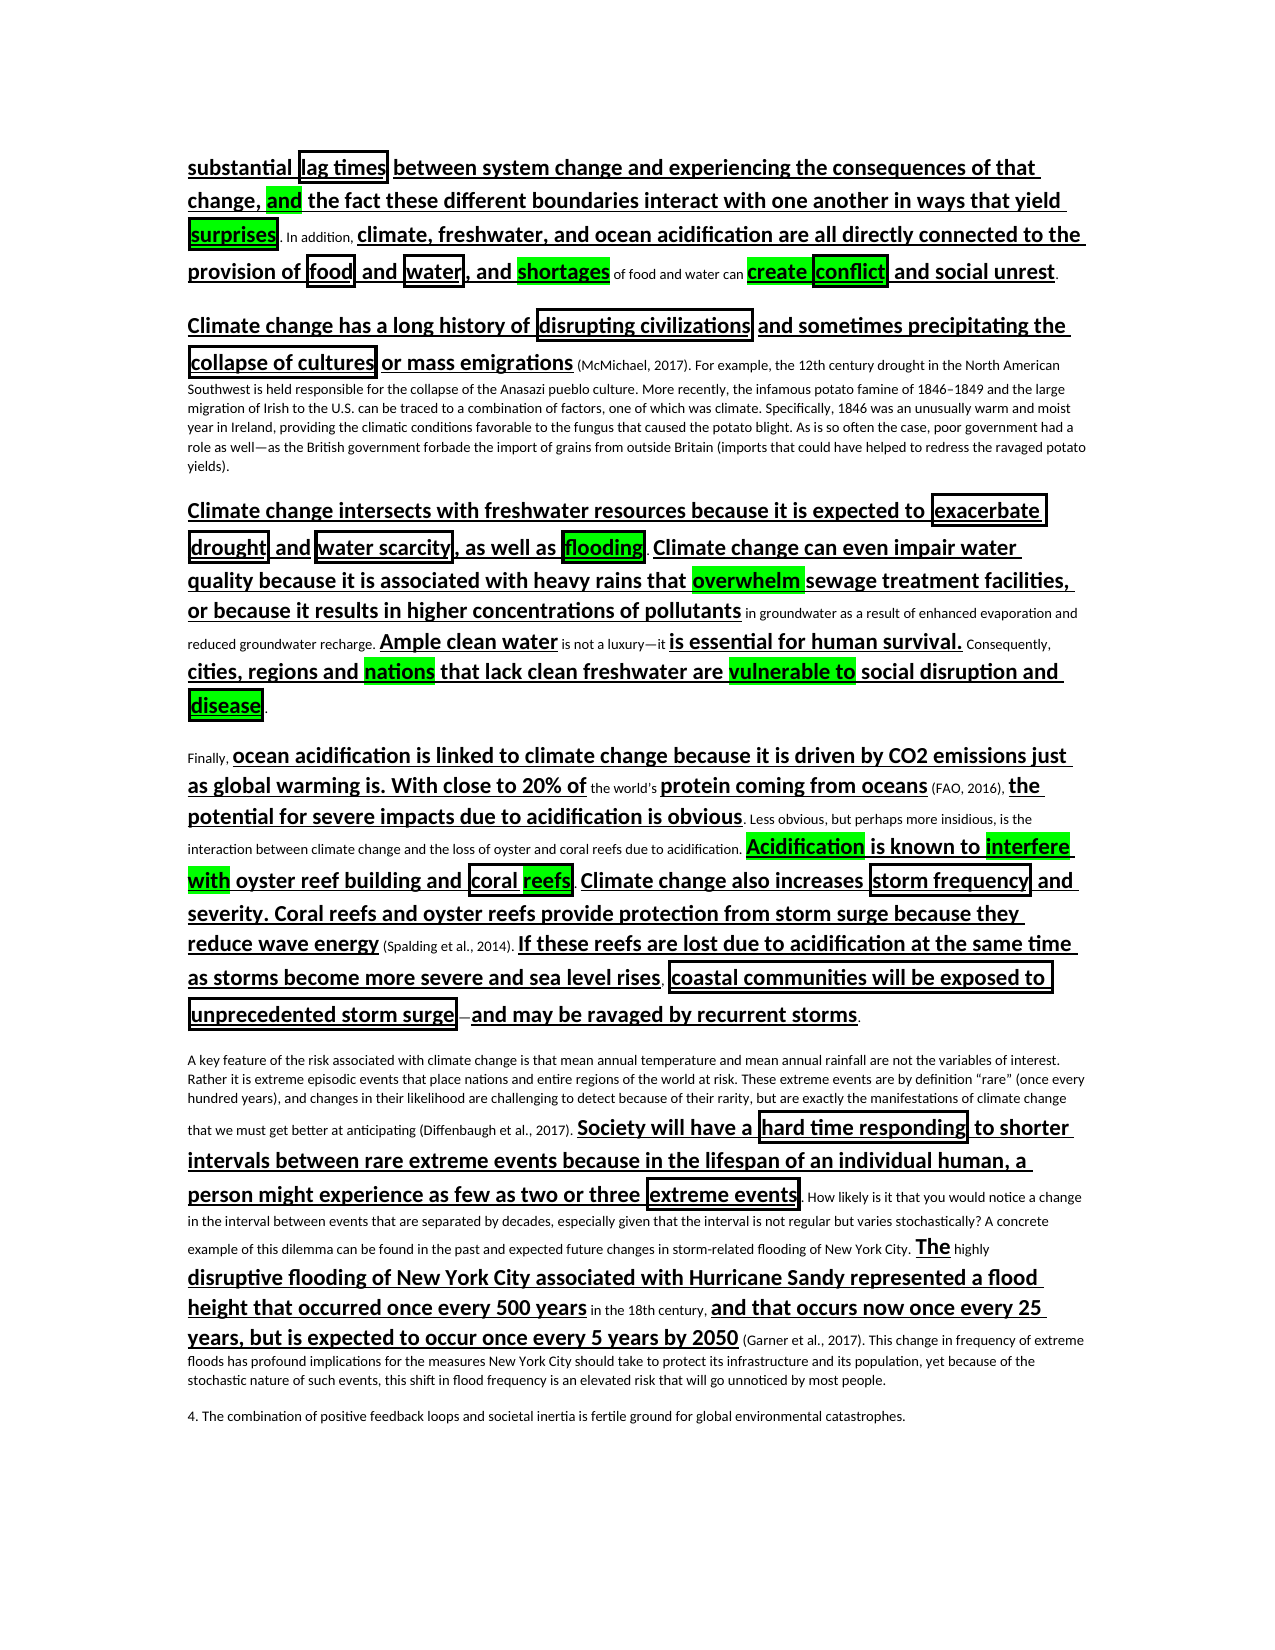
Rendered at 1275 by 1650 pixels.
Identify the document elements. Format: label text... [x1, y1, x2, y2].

text A key feature of the risk associated with climate change is that mean annual temperature and mean annual rainfall are not the variables of interest. Rather it is extreme episodic events that place nations and entire regions of the world at risk. These extreme events are by definition “rare” (once every hundred years), and changes in their likelihood are challenging to detect because of their rarity, but are exactly the manifestations of climate change that we must get better at anticipating (Diffenbaugh et al., 2017). Society will have a hard time responding to shorter intervals between rare extreme events because in the lifespan of an individual human, a person might experience as few as two or three extreme events. How likely is it that you would notice a change in the interval between events that are separated by decades, especially given that the interval is not regular but varies stochastically? A concrete example of this dilemma can be found in the past and expected future changes in storm-related flooding of New York City. The highly disruptive flooding of New York City associated with Hurricane Sandy represented a flood height that occurred once every 500 years in the 18th century, and that occurs now once every 25 years, but is expected to occur once every 5 years by 2050 (Garner et al., 2017). This change in frequency of extreme floods has profound implications for the measures New York City should take to protect its infrastructure and its population, yet because of the stochastic nature of such events, this shift in flood frequency is an elevated risk that will go unnoticed by most people. [187, 1051, 1087, 1389]
text Climate change intersects with freshwater resources because it is expected to exacerbate drought and water scarcity, as well as flooding. Climate change can even impair water quality because it is associated with heavy rains that overwhelm sewage treatment facilities, or because it results in higher concentrations of pollutants in groundwater as a result of enhanced evaporation and reduced groundwater recharge. Ample clean water is not a luxury—it is essential for human survival. Consequently, cities, regions and nations that lack clean freshwater are vulnerable to social disruption and disease. [187, 493, 1087, 722]
text 4. The combination of positive feedback loops and societal inertia is fertile ground for global environmental catastrophes. [187, 1407, 1087, 1425]
text Climate change has a long history of disrupting civilizations and sometimes precipitating the collapse of cultures or mass emigrations (McMichael, 2017). For example, the 12th century drought in the North American Southwest is held responsible for the collapse of the Anasazi pueblo culture. More recently, the infamous potato famine of 1846–1849 and the large migration of Irish to the U.S. can be traced to a combination of factors, one of which was climate. Specifically, 1846 was an unusually warm and moist year in Ireland, providing the climatic conditions favorable to the fungus that caused the potato blight. As is so often the case, poor government had a role as well—as the British government forbade the import of grains from outside Britain (imports that could have helped to redress the ravaged potato yields). [187, 308, 1087, 475]
text Finally, ocean acidification is linked to climate change because it is driven by CO2 emissions just as global warming is. With close to 20% of the world’s protein coming from oceans (FAO, 2016), the potential for severe impacts due to acidification is obvious. Less obvious, but perhaps more insidious, is the interaction between climate change and the loss of oyster and coral reefs due to acidification. Acidification is known to interfere with oyster reef building and coral reefs. Climate change also increases storm frequency and severity. Coral reefs and oyster reefs provide protection from storm surge because they reduce wave energy (Spalding et al., 2014). If these reefs are lost due to acidification at the same time as storms become more severe and sea level rises, coastal communities will be exposed to unprecedented storm surge—and may be ravaged by recurrent storms. [187, 741, 1087, 1031]
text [187, 150, 1087, 288]
